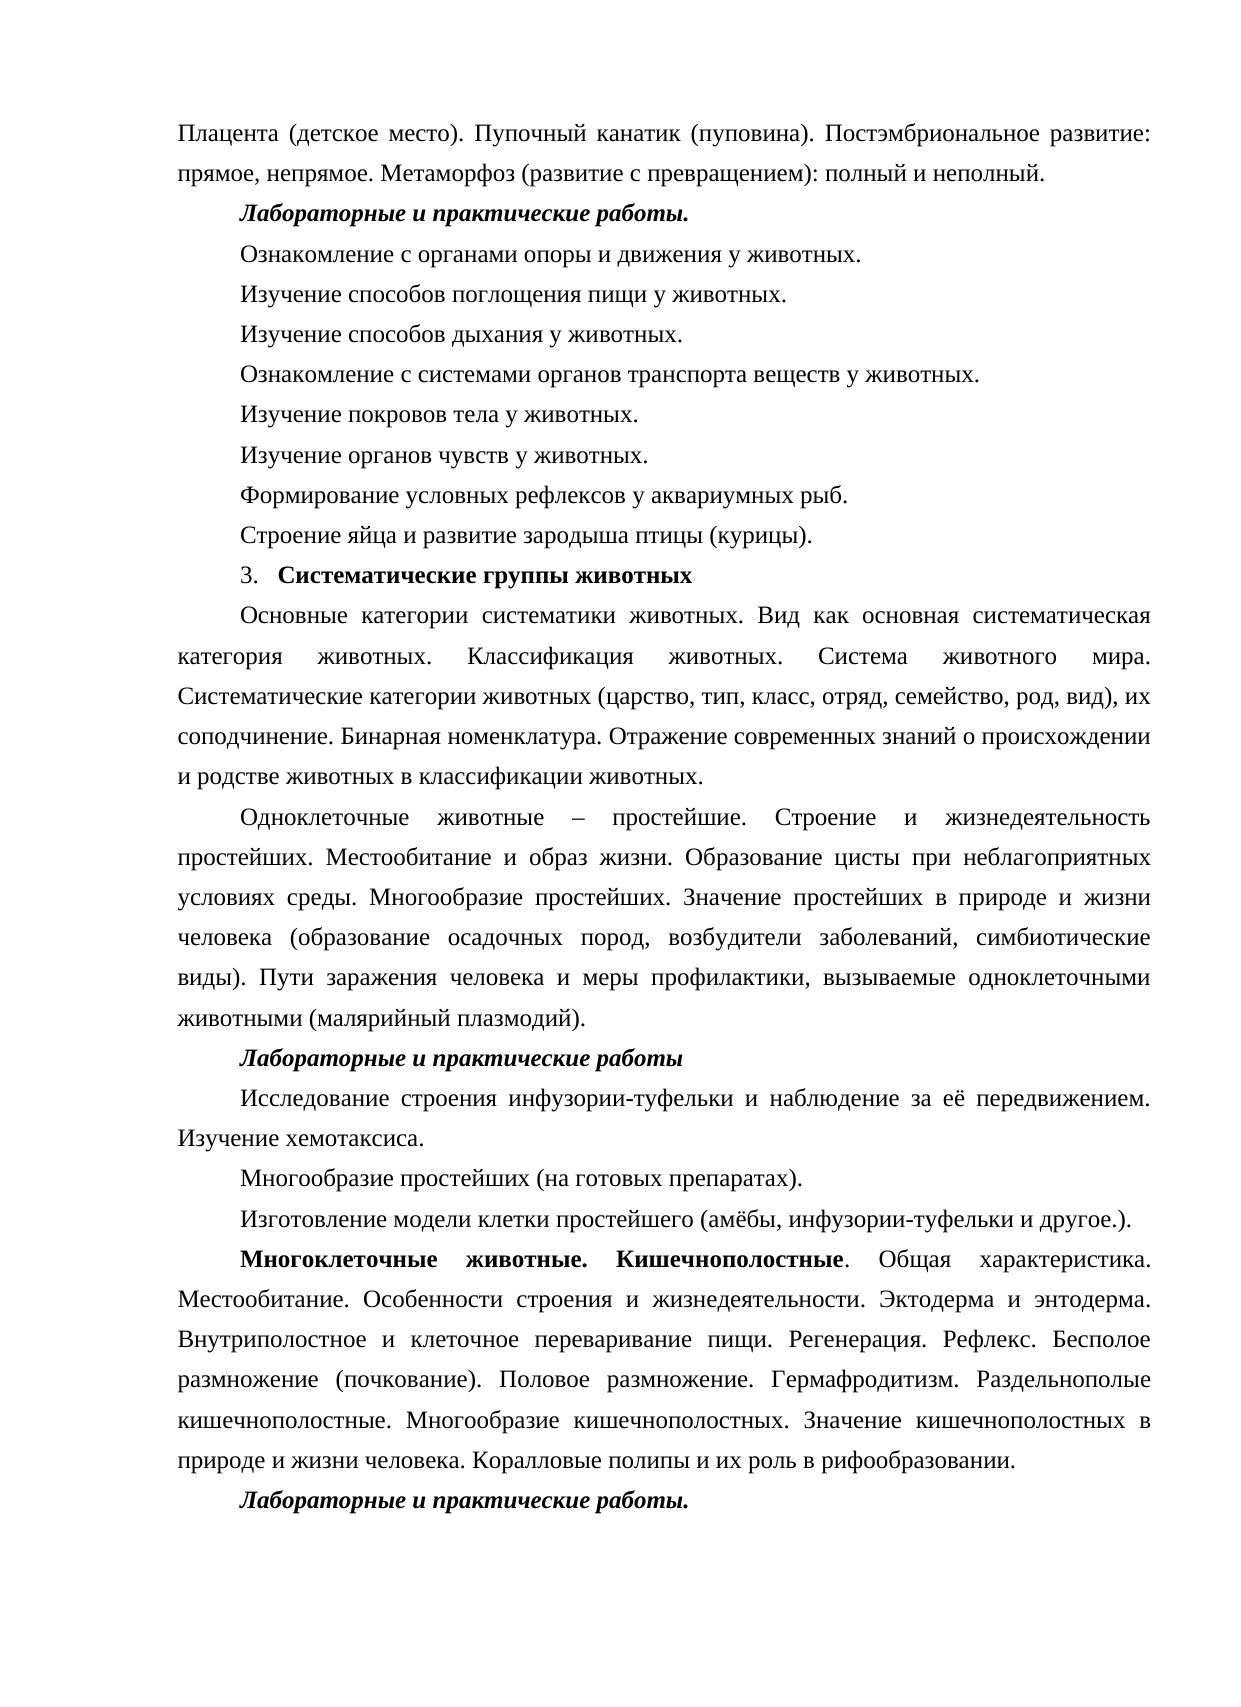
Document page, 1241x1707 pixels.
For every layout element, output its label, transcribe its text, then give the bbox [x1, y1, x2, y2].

text Одноклеточные животные – простейшие. Строение и жизнедеятельность простейших. Местообитание и образ жизни. Образование цисты при неблагоприятных условиях среды. Многообразие простейших. Значение простейших в природе и жизни человека (образование осадочных пород, возбудители заболеваний, симбиотические виды). Пути заражения человека и меры профилактики, вызываемые одноклеточными животными (малярийный плазмодий). [177, 802, 1152, 1031]
text Лабораторные и практические работы. [177, 1485, 1152, 1514]
text Лабораторные и практические работы. [177, 198, 1152, 227]
text Изучение покровов тела у животных. [177, 399, 1152, 428]
text Основные категории систематики животных. Вид как основная систематическая категория животных. Классификация животных. Система животного мира. Систематические категории животных (царство, тип, класс, отряд, семейство, род, вид), их соподчинение. Бинарная номенклатура. Отражение современных знаний о происхождении и родстве животных в классификации животных. [177, 601, 1152, 790]
text Ознакомление с системами органов транспорта веществ у животных. [177, 359, 1152, 388]
text Многоклеточные животные. Кишечнополостные. Общая характеристика. Местообитание. Особенности строения и жизнедеятельности. Эктодерма и энтодерма. Внутриполостное и клеточное переваривание пищи. Регенерация. Рефлекс. Бесполое размножение (почкование). Половое размножение. Гермафродитизм. Раздельнополые кишечнополостные. Многообразие кишечнополостных. Значение кишечнополостных в природе и жизни человека. Коралловые полипы и их роль в рифообразовании. [177, 1244, 1152, 1474]
text Исследование строения инфузории-туфельки и наблюдение за её передвижением. Изучение хемотаксиса. [177, 1083, 1152, 1152]
text Лабораторные и практические работы [177, 1043, 1152, 1072]
text Изучение органов чувств у животных. [177, 440, 1152, 468]
text Формирование условных рефлексов у аквариумных рыб. [177, 480, 1152, 509]
text Строение яйца и развитие зародыша птицы (курицы). [177, 520, 1152, 549]
text Изучение способов поглощения пищи у животных. [177, 279, 1152, 308]
text Изготовление модели клетки простейшего (амёбы, инфузории-туфельки и другое.). [177, 1204, 1152, 1232]
text Многообразие простейших (на готовых препаратах). [177, 1163, 1152, 1192]
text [177, 118, 1152, 187]
text Изучение способов дыхания у животных. [177, 319, 1152, 348]
list Систематические группы животных [240, 560, 1152, 589]
text Ознакомление с органами опоры и движения у животных. [177, 239, 1152, 267]
